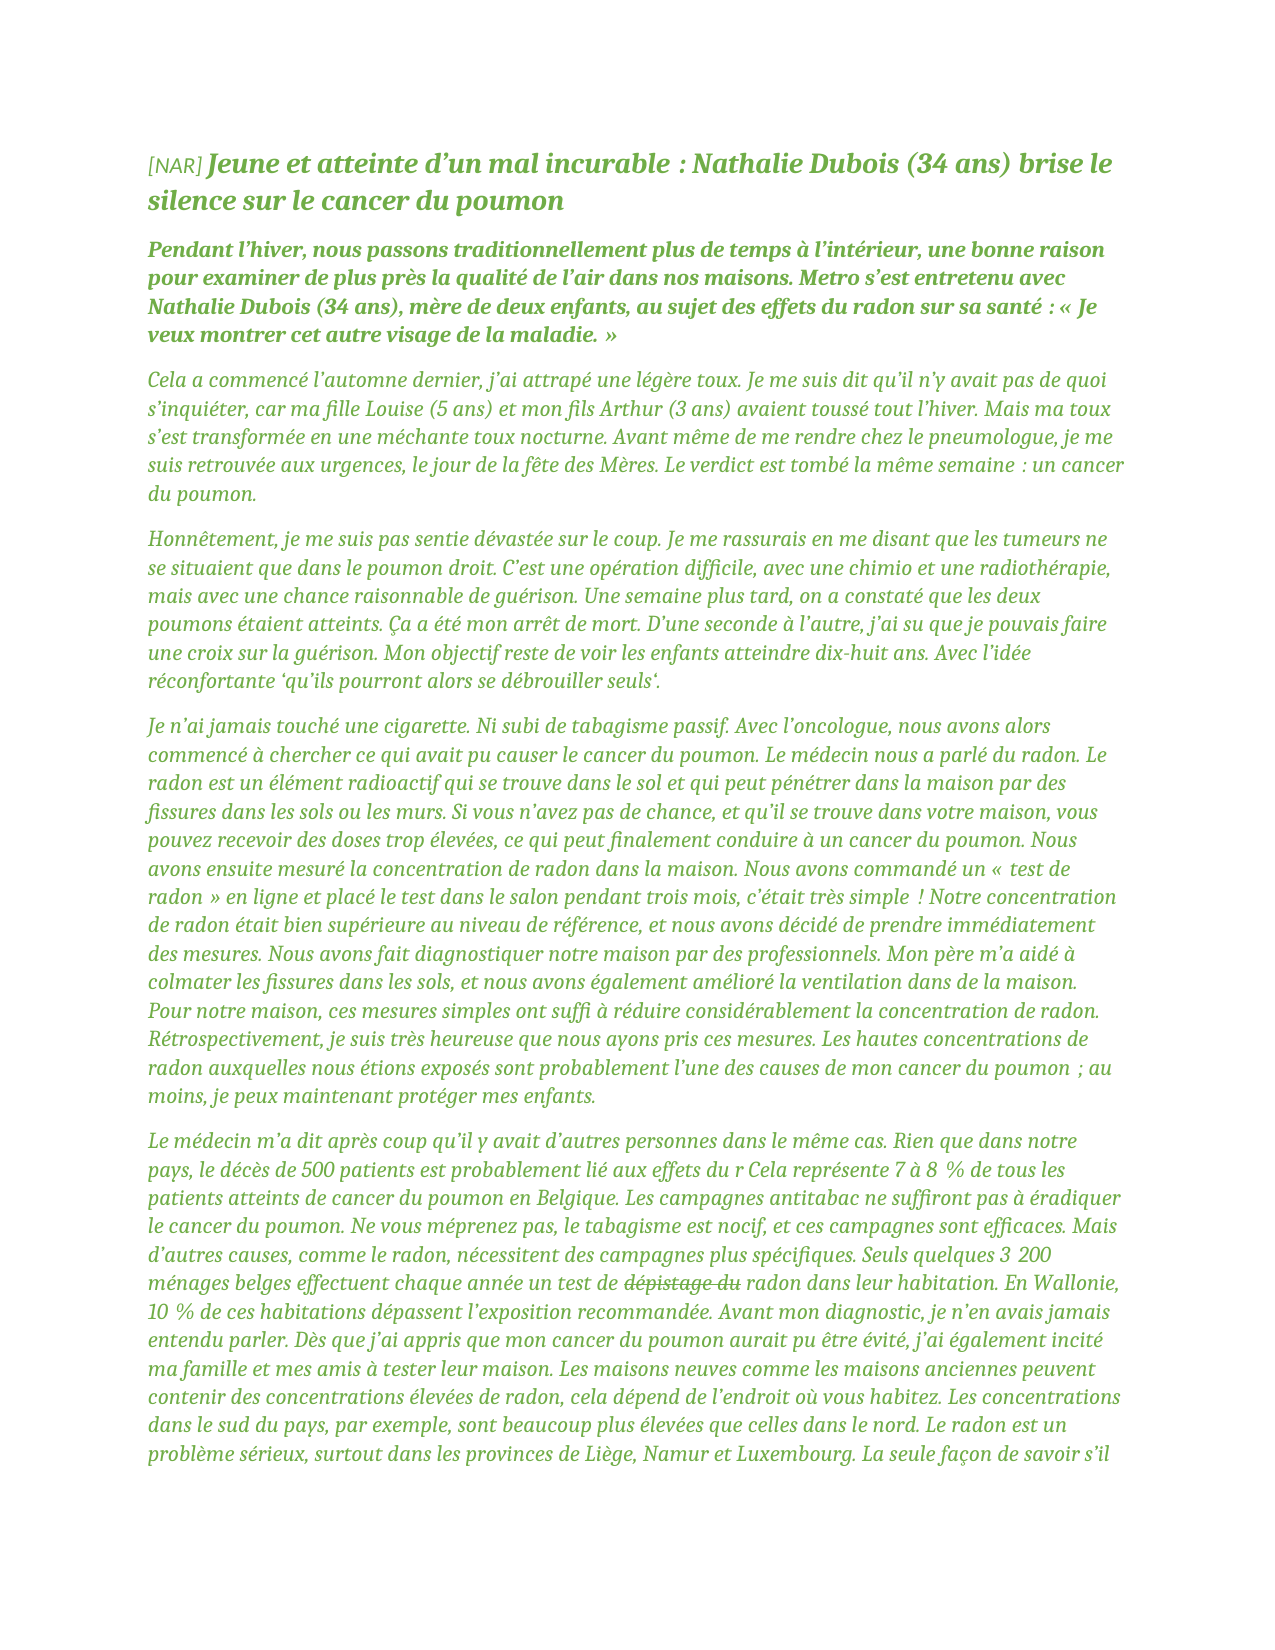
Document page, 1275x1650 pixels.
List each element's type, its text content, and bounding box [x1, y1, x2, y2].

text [148, 1128, 1127, 1467]
text Je n’ai jamais touché une cigarette. Ni subi de tabagisme passif. Avec l’oncologue, nous avons alors commencé à chercher ce qui avait pu causer le cancer du poumon. Le médecin nous a parlé du radon. Le radon est un élément radioactif qui se trouve dans le sol et qui peut pénétrer dans la maison par des fissures dans les sols ou les murs. Si vous n’avez pas de chance, et qu’il se trouve dans votre maison, vous pouvez recevoir des doses trop élevées, ce qui peut finalement conduire à un cancer du poumon. Nous avons ensuite mesuré la concentration de radon dans la maison. Nous avons commandé un « test de radon » en ligne et placé le test dans le salon pendant trois mois, c’était très simple ! Notre concentration de radon était bien supérieure au niveau de référence, et nous avons décidé de prendre immédiatement des mesures. Nous avons fait diagnostiquer notre maison par des professionnels. Mon père m’a aidé à colmater les fissures dans les sols, et nous avons également amélioré la ventilation dans de la maison. Pour notre maison, ces mesures simples ont suffi à réduire considérablement la concentration de radon. Rétrospectivement, je suis très heureuse que nous ayons pris ces mesures. Les hautes concentrations de radon auxquelles nous étions exposés sont probablement l’une des causes de mon cancer du poumon ; au moins, je peux maintenant protéger mes enfants. [148, 713, 1127, 1109]
text [NAR] Jeune et atteinte d’un mal incurable : Nathalie Dubois (34 ans) brise le silence sur le cancer du poumon [148, 148, 1127, 217]
text Honnêtement, je me suis pas sentie dévastée sur le coup. Je me rassurais en me disant que les tumeurs ne se situaient que dans le poumon droit. C’est une opération difficile, avec une chimio et une radiothérapie, mais avec une chance raisonnable de guérison. Une semaine plus tard, on a constaté que les deux poumons étaient atteints. Ça a été mon arrêt de mort. D’une seconde à l’autre, j’ai su que je pouvais faire une croix sur la guérison. Mon objectif reste de voir les enfants atteindre dix-huit ans. Avec l’idée réconfortante ‘qu’ils pourront alors se débrouiller seuls‘. [148, 526, 1127, 694]
text Pendant l’hiver, nous passons traditionnellement plus de temps à l’intérieur, une bonne raison pour examiner de plus près la qualité de l’air dans nos maisons. Metro s’est entretenu avec Nathalie Dubois (34 ans), mère de deux enfants, au sujet des effets du radon sur sa santé : « Je veux montrer cet autre visage de la maladie. » [148, 237, 1127, 348]
text Cela a commencé l’automne dernier, j’ai attrapé une légère toux. Je me suis dit qu’il n’y avait pas de quoi s’inquiéter, car ma fille Louise (5 ans) et mon fils Arthur (3 ans) avaient toussé tout l’hiver. Mais ma toux s’est transformée en une méchante toux nocturne. Avant même de me rendre chez le pneumologue, je me suis retrouvée aux urgences, le jour de la fête des Mères. Le verdict est tombé la même semaine : un cancer du poumon. [148, 367, 1127, 507]
